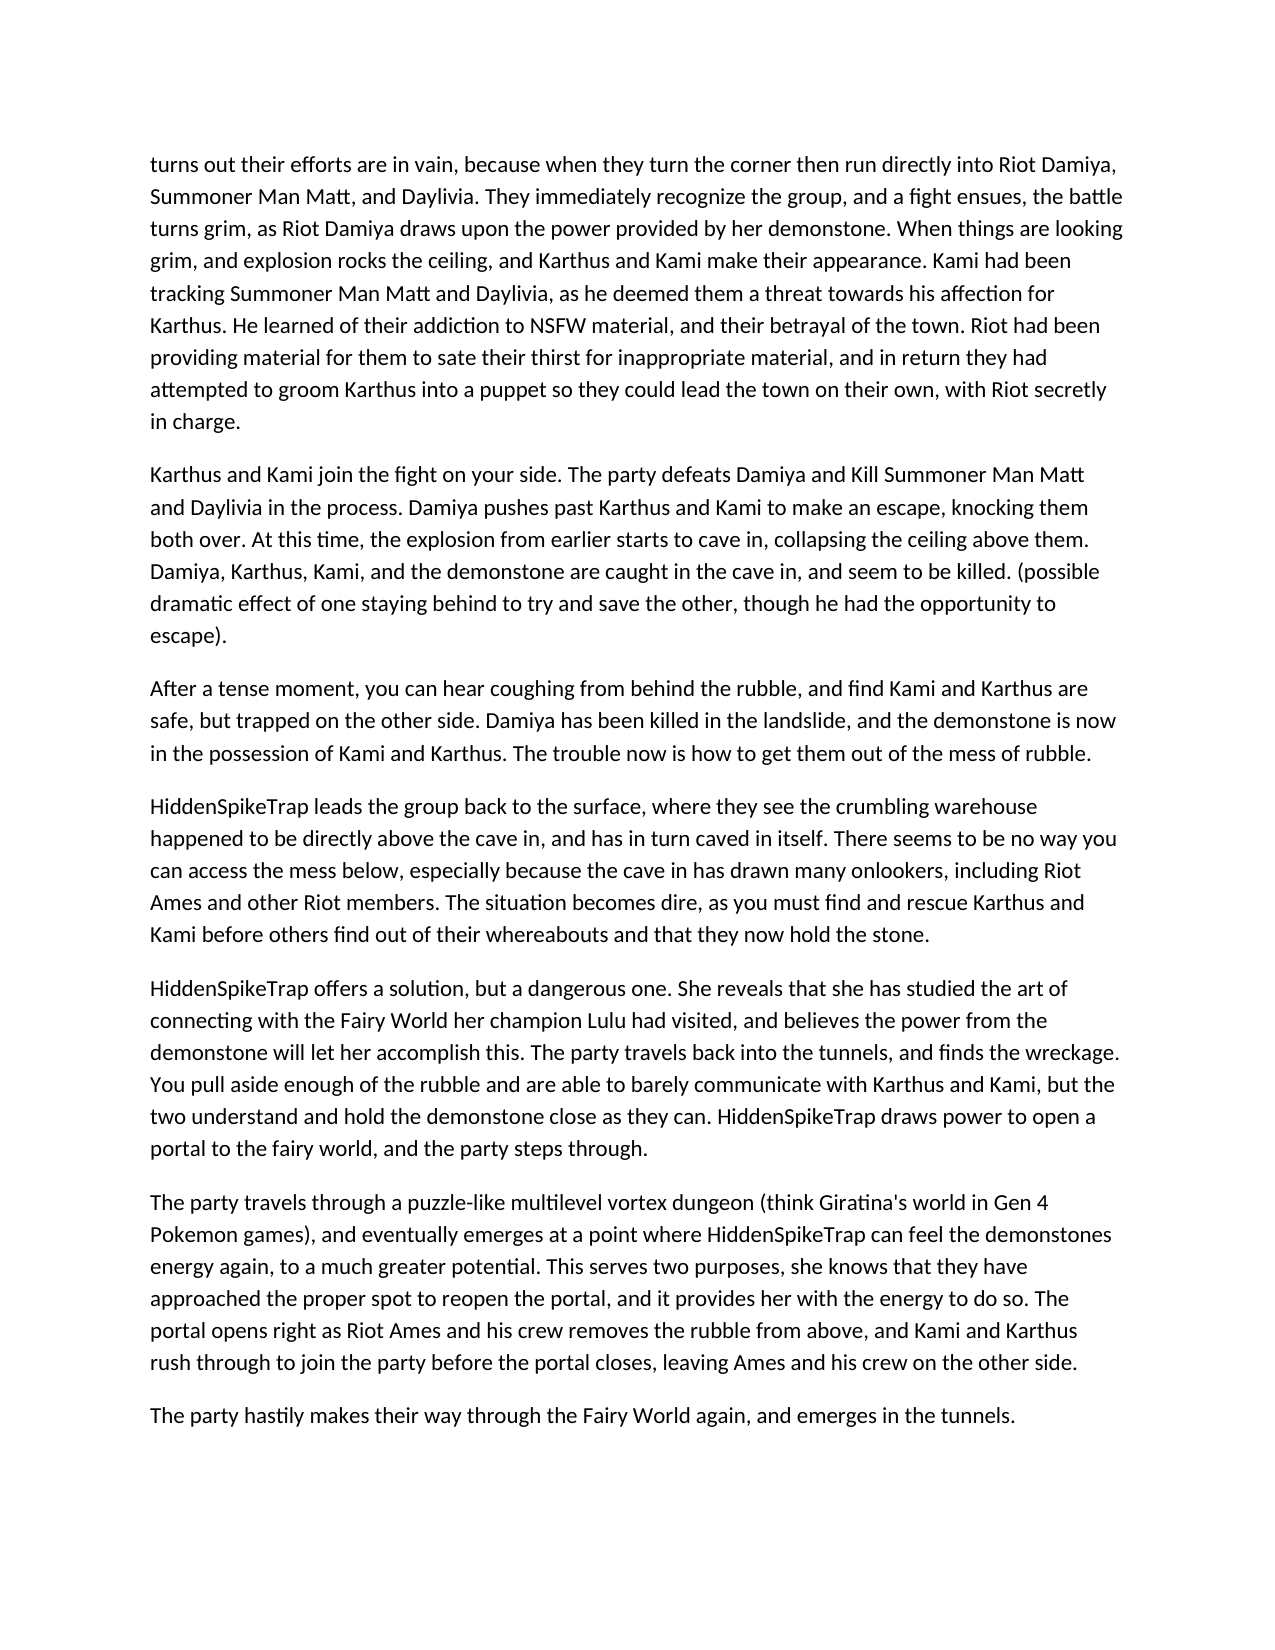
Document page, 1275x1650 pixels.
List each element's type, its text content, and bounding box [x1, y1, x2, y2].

text Karthus and Kami join the fight on your side. The party defeats Damiya and Kill Summoner Man Matt and Daylivia in the process. Damiya pushes past Karthus and Kami to make an escape, knocking them both over. At this time, the explosion from earlier starts to cave in, collapsing the ceiling above them. Damiya, Karthus, Kami, and the demonstone are caught in the cave in, and seem to be killed. (possible dramatic effect of one staying behind to try and save the other, though he had the opportunity to escape). [150, 461, 1125, 649]
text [150, 150, 1125, 436]
text After a tense moment, you can hear coughing from behind the rubble, and find Kami and Karthus are safe, but trapped on the other side. Damiya has been killed in the landslide, and the demonstone is now in the possession of Kami and Karthus. The trouble now is how to get them out of the mess of rubble. [150, 674, 1125, 767]
text HiddenSpikeTrap leads the group back to the surface, where they see the crumbling warehouse happened to be directly above the cave in, and has in turn caved in itself. There seems to be no way you can access the mess below, especially because the cave in has drawn many onlookers, including Riot Ames and other Riot members. The situation becomes dire, as you must find and rescue Karthus and Kami before others find out of their whereabouts and that they now hold the stone. [150, 792, 1125, 949]
text HiddenSpikeTrap offers a solution, but a dangerous one. She reveals that she has studied the art of connecting with the Fairy World her champion Lulu had visited, and believes the power from the demonstone will let her accomplish this. The party travels back into the tunnels, and finds the wreckage. You pull aside enough of the rubble and are able to barely communicate with Karthus and Kami, but the two understand and hold the demonstone close as they can. HiddenSpikeTrap draws power to open a portal to the fairy world, and the party steps through. [150, 974, 1125, 1163]
text The party hastily makes their way through the Fairy World again, and emerges in the tunnels. [150, 1402, 1125, 1429]
text The party travels through a puzzle-like multilevel vortex dungeon (think Giratina's world in Gen 4 Pokemon games), and eventually emerges at a point where HiddenSpikeTrap can feel the demonstones energy again, to a much greater potential. This serves two purposes, she knows that they have approached the proper spot to reopen the portal, and it provides her with the energy to do so. The portal opens right as Riot Ames and his crew removes the rubble from above, and Kami and Karthus rush through to join the party before the portal closes, leaving Ames and his crew on the other side. [150, 1188, 1125, 1377]
